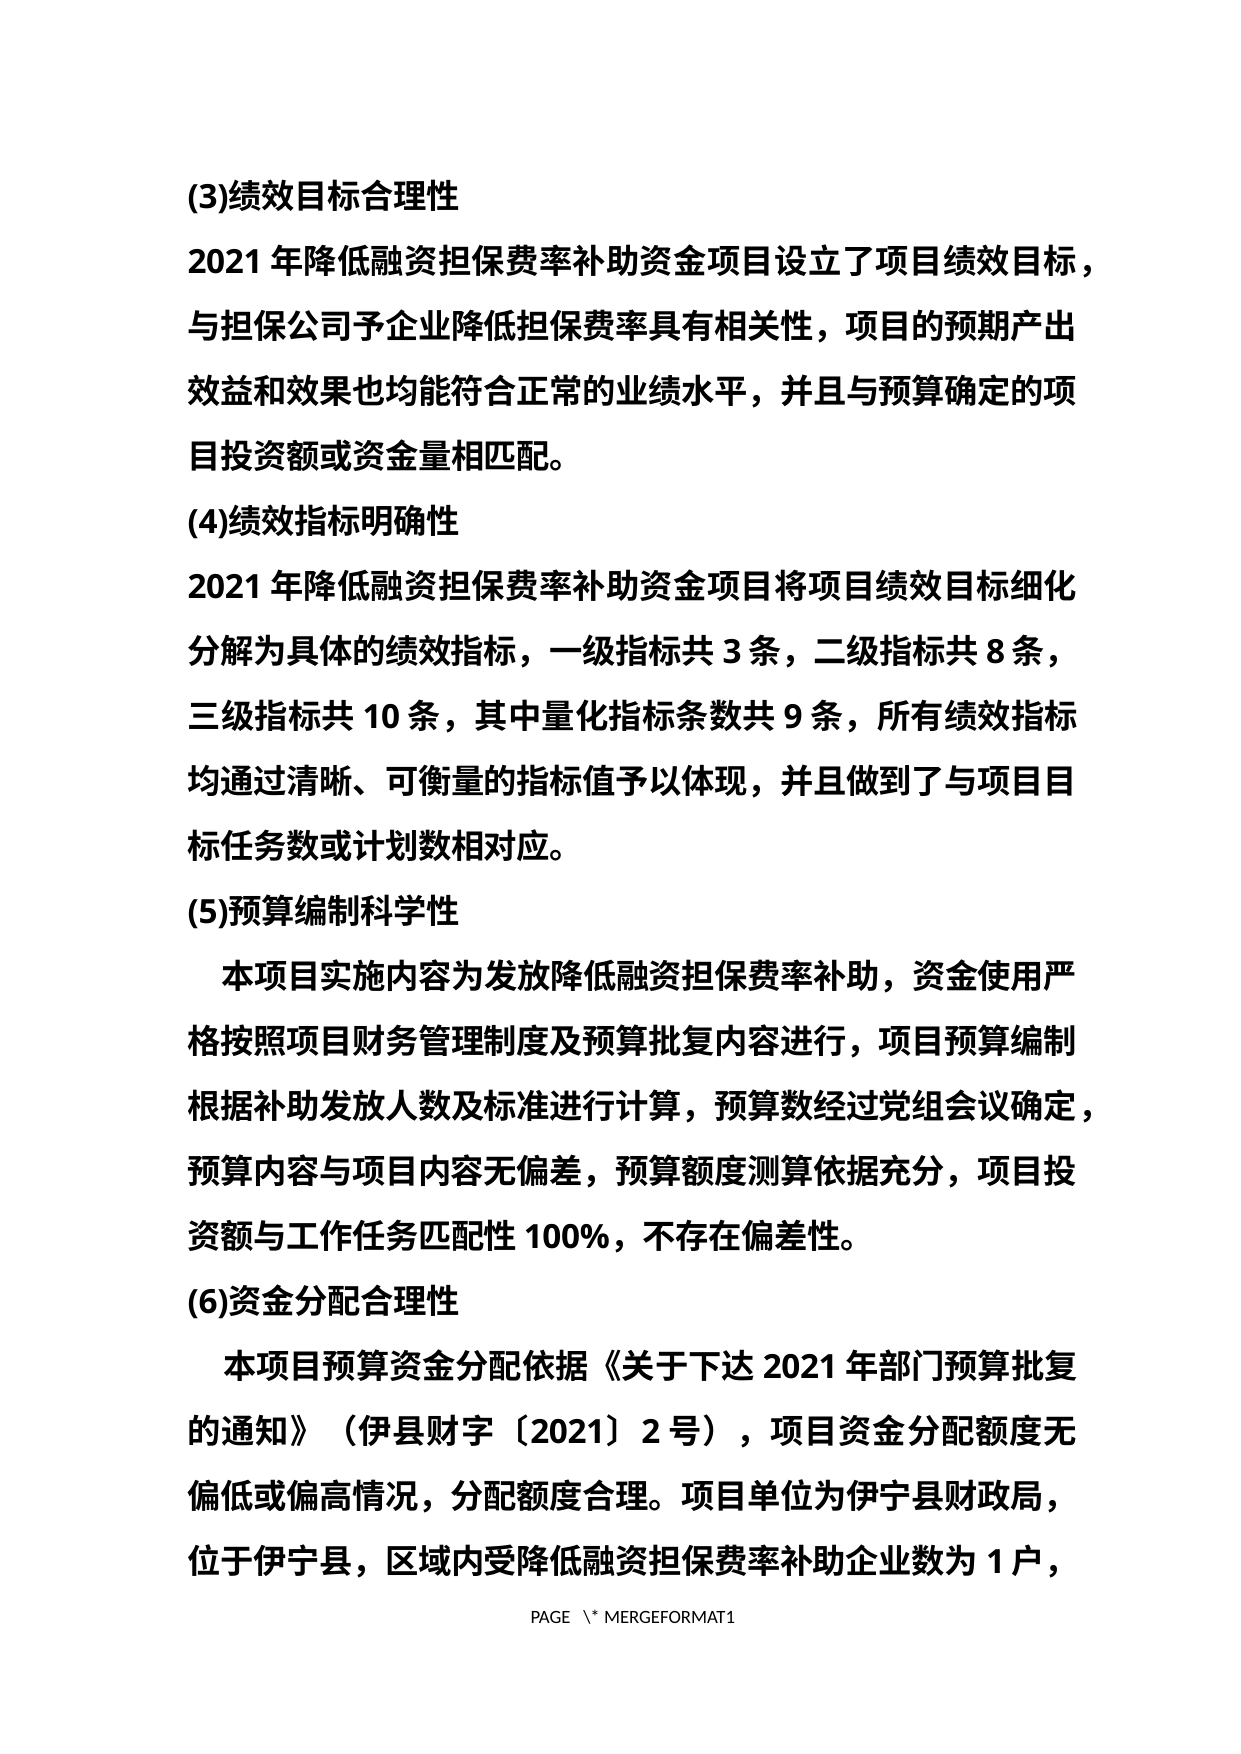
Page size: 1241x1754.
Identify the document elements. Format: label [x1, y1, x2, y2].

text [187, 162, 1078, 1592]
